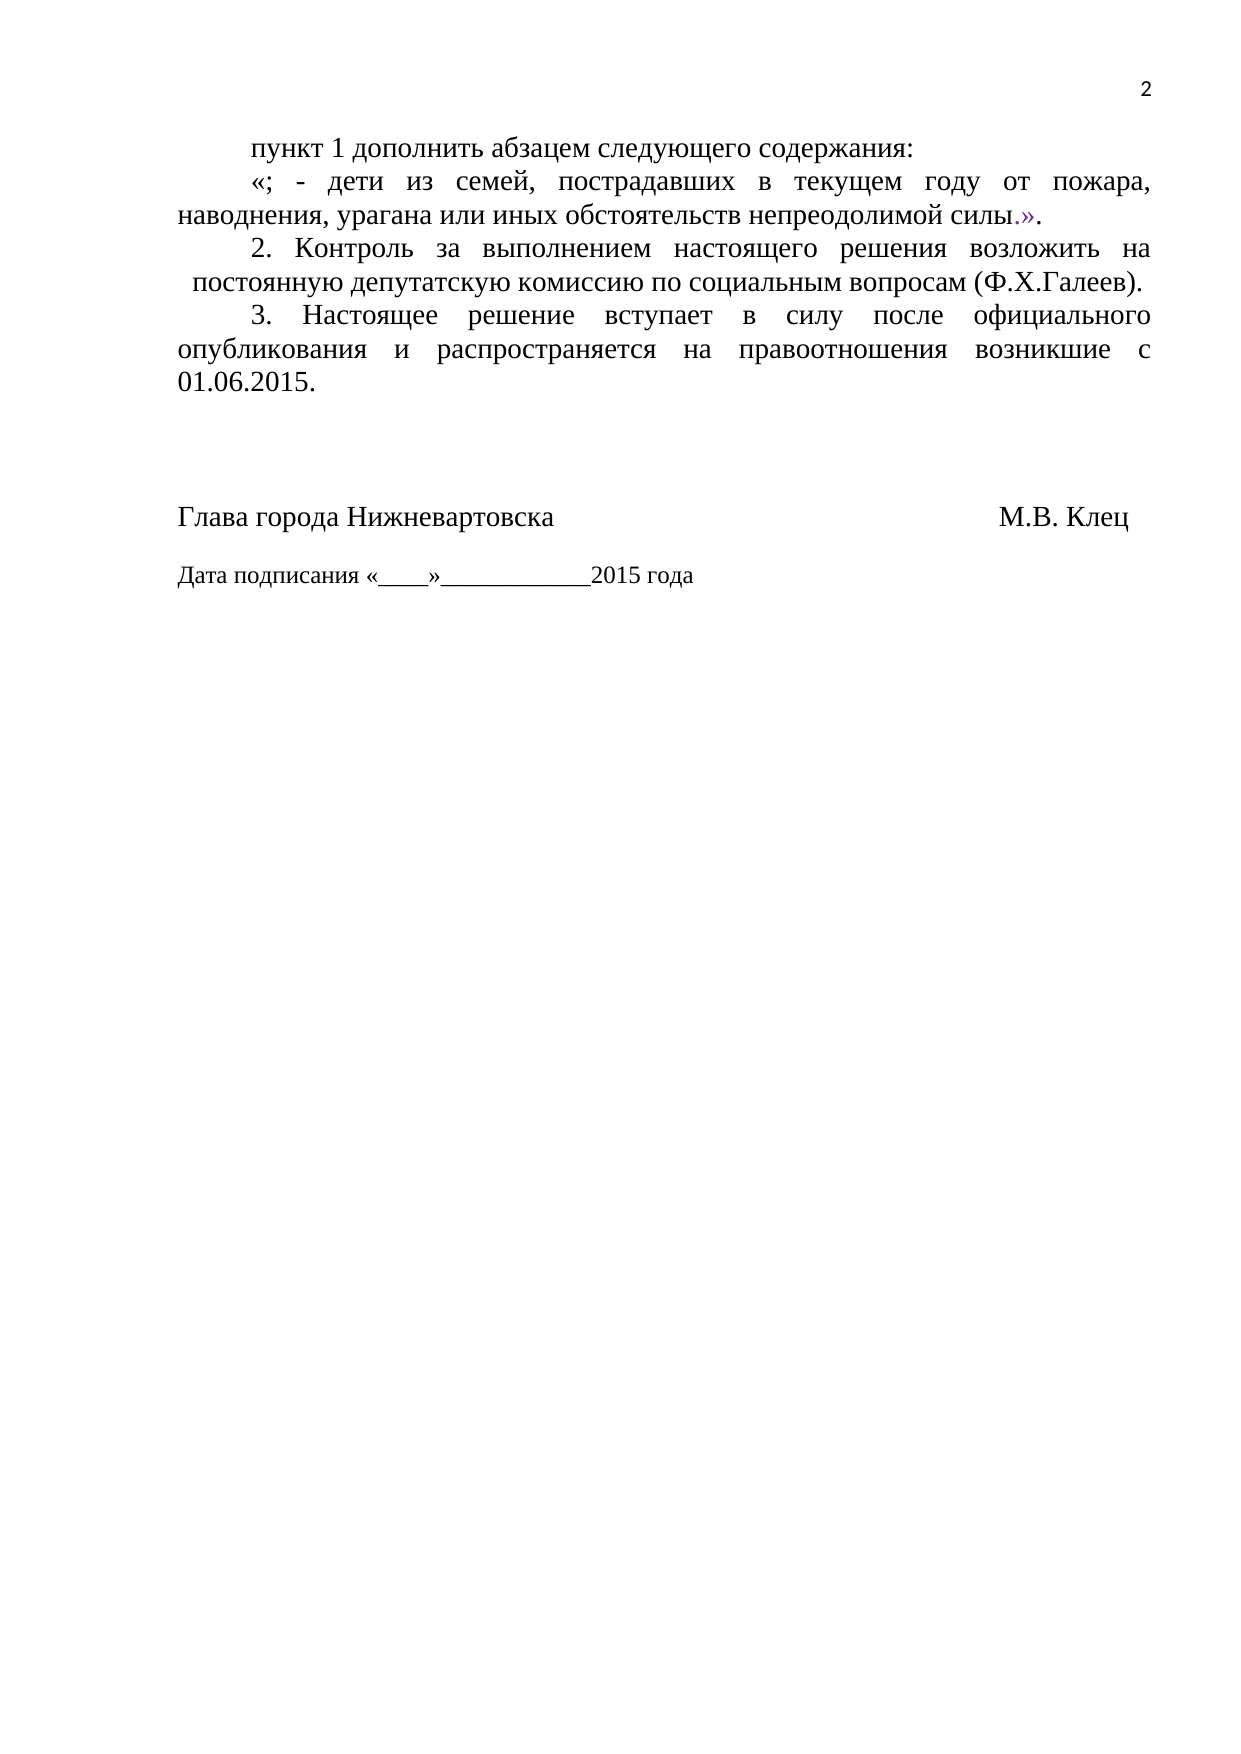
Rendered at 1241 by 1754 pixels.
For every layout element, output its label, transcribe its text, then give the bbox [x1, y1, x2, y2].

text Глава города Нижневартовска М.В. Клец [177, 499, 1152, 532]
text Дата подписания «____»____________2015 года [177, 560, 1152, 589]
text 3. Настоящее решение вступает в силу после официального опубликования и распространяется на правоотношения возникшие с 01.06.2015. [177, 297, 1152, 398]
text «; - дети из семей, пострадавших в текущем году от пожара, наводнения, урагана или иных обстоятельств непреодолимой силы.». [177, 163, 1152, 230]
text 2. Контроль за выполнением настоящего решения возложить на постоянную депутатскую комиссию по социальным вопросам (Ф.Х.Галеев). [192, 230, 1152, 297]
text пункт 1 дополнить абзацем следующего содержания: [177, 130, 1152, 163]
